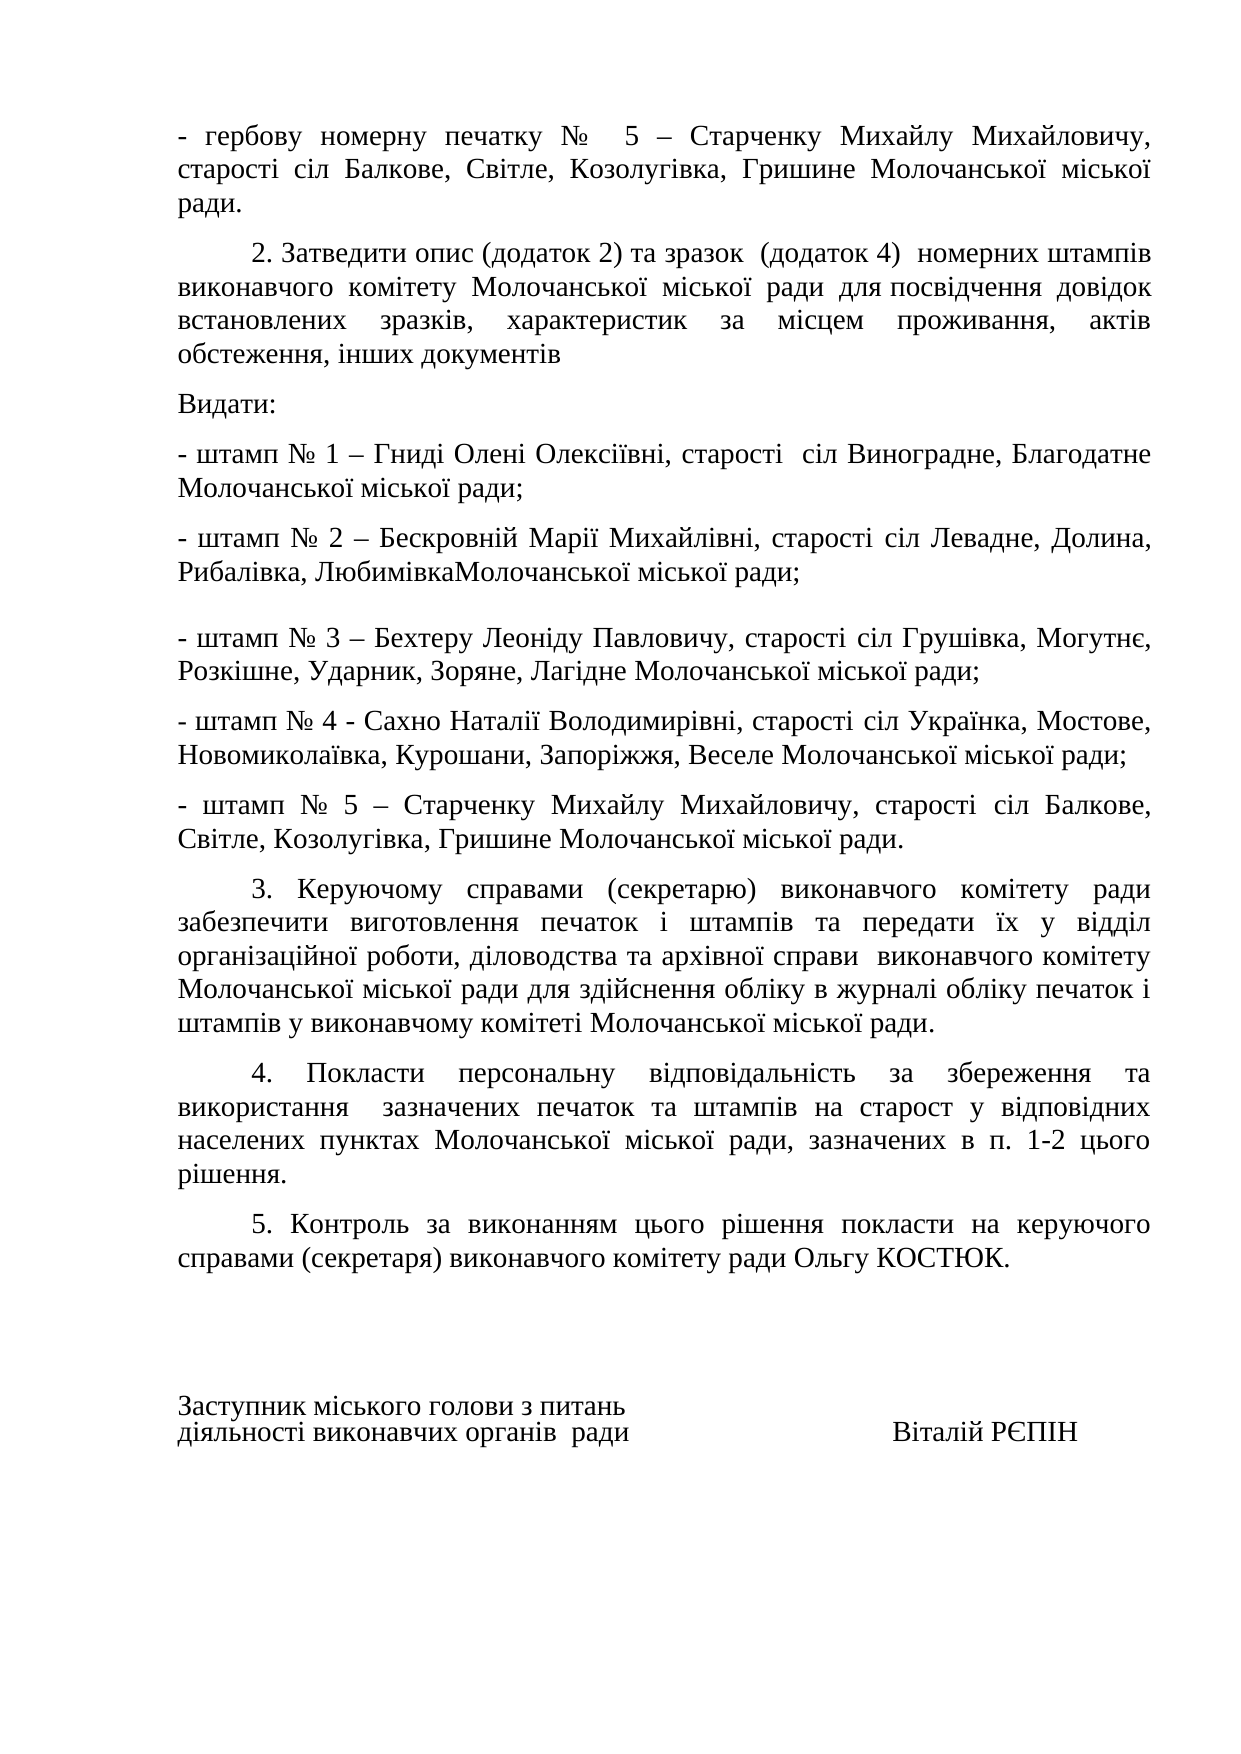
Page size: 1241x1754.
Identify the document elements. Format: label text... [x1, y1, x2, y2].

text - штамп № 5 – Старченку Михайлу Михайловичу, старості сіл Балкове, Світле, Козолугівка, Гришине Молочанської міської ради. [177, 787, 1152, 854]
text - штамп № 1 – Гниді Олені Олексіївні, старості сіл Виноградне, Благодатне Молочанської міської ради; [177, 436, 1152, 503]
text діяльності виконавчих органів ради Віталій РЄПІН [177, 1422, 1152, 1447]
text 3. Керуючому справами (секретарю) виконавчого комітету ради забезпечити виготовлення печаток і штампів та передати їх у відділ організаційної роботи, діловодства та архівної справи виконавчого комітету Молочанської міської ради для здійснення обліку в журналі обліку печаток і штампів у виконавчому комітеті Молочанської міської ради. [177, 871, 1152, 1039]
text - гербову номерну печатку № 5 – Старченку Михайлу Михайловичу, старості сіл Балкове, Світле, Козолугівка, Гришине Молочанської міської ради. [177, 118, 1152, 219]
text - штамп № 4 - Сахно Наталії Володимирівні, старості сіл Українка, Мостове, Новомиколаївка, Курошани, Запоріжжя, Веселе Молочанської міської ради; [177, 703, 1152, 771]
text - штамп № 3 – Бехтеру Леоніду Павловичу, старості сіл Грушівка, Могутнє, Розкішне, Ударник, Зоряне, Лагідне Молочанської міської ради; [177, 620, 1152, 687]
text Заступник міського голови з питань [177, 1388, 1152, 1422]
text 5. Контроль за виконанням цього рішення покласти на керуючого справами (секретаря) виконавчого комітету ради Ольгу КОСТЮК. [177, 1206, 1152, 1273]
text - штамп № 2 – Бескровній Марії Михайлівні, старості сіл Левадне, Долина, Рибалівка, ЛюбимівкаМолочанської міської ради; [177, 520, 1152, 587]
text 2. Затведити опис (додаток 2) та зразок (додаток 4) номерних штампів виконавчого комітету Молочанської міської ради для посвідчення довідок встановлених зразків, характеристик за місцем проживання, актів обстеження, інших документів [177, 235, 1152, 369]
text 4. Покласти персональну відповідальність за збереження та використання зазначених печаток та штампів на старост у відповідних населених пунктах Молочанської міської ради, зазначених в п. 1-2 цього рішення. [177, 1055, 1152, 1189]
text Видати: [177, 386, 1152, 420]
